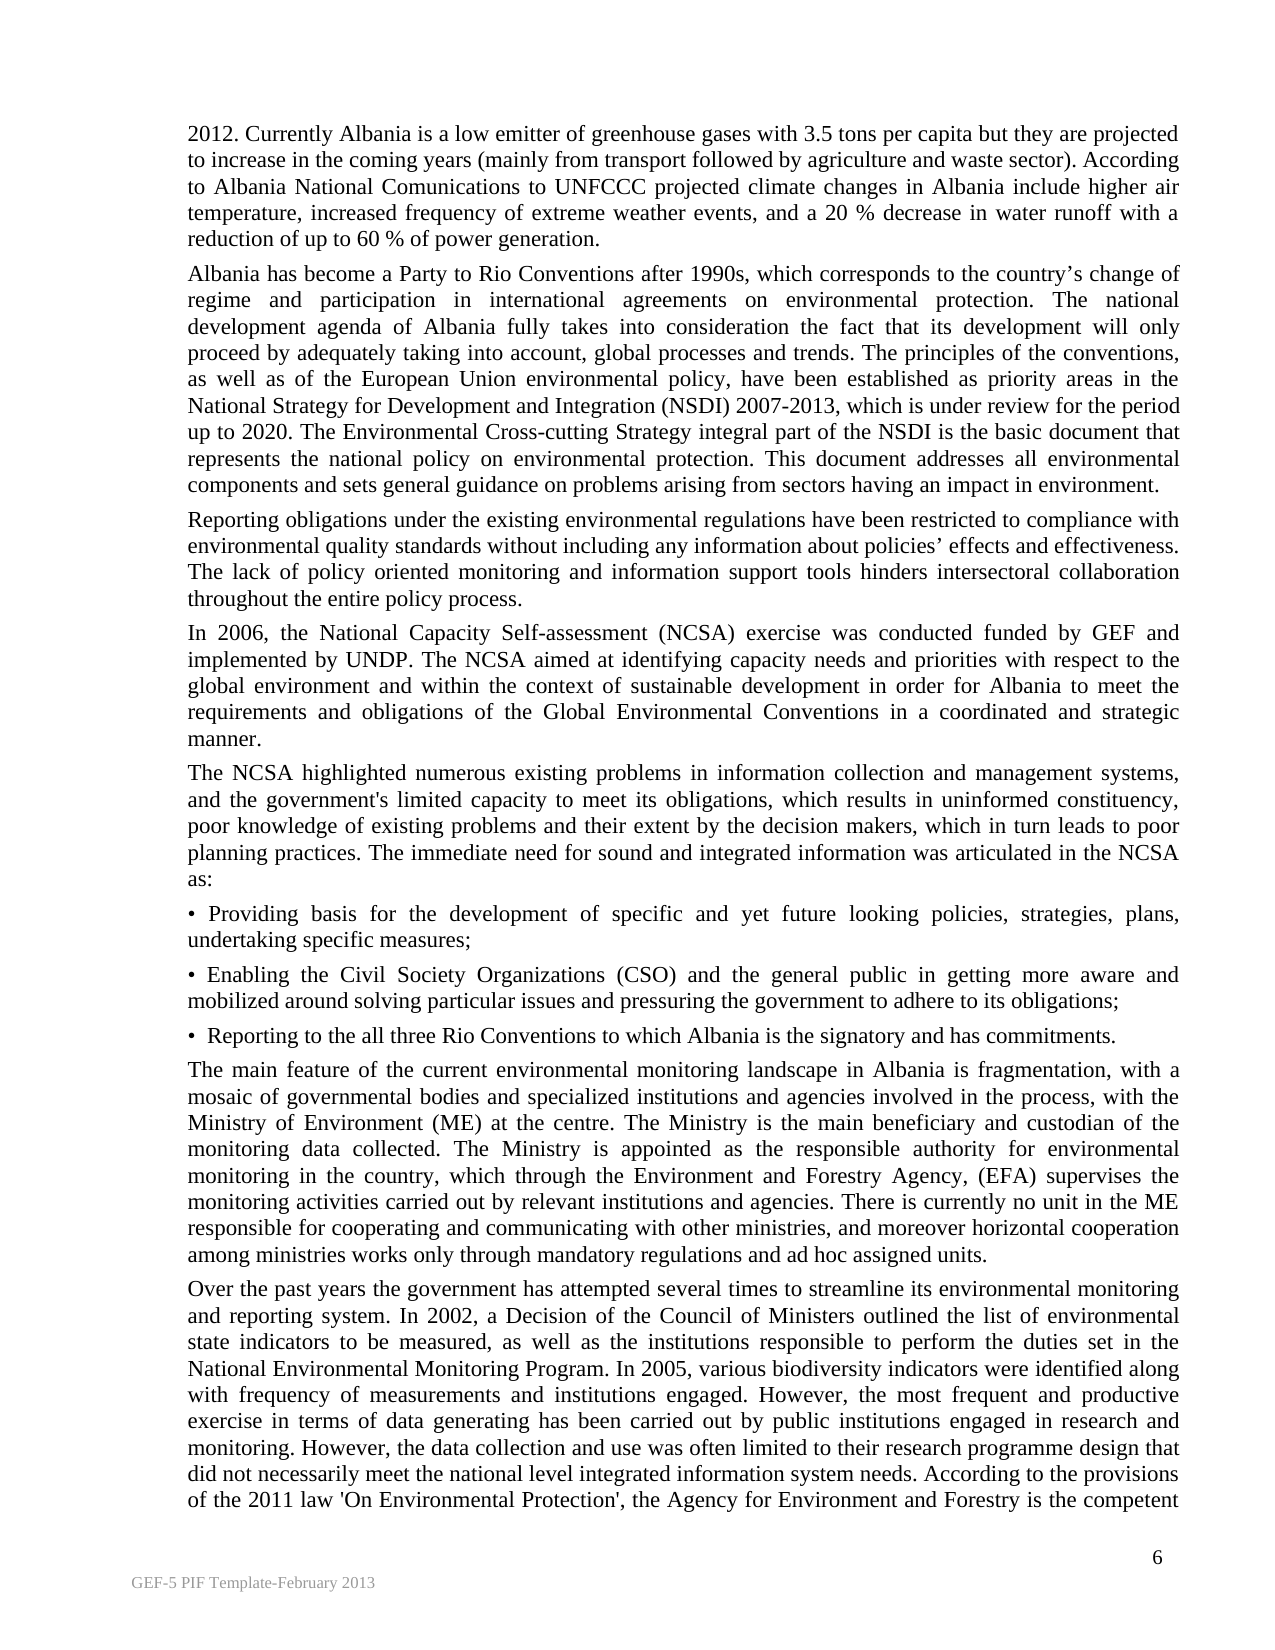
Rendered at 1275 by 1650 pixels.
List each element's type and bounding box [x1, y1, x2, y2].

table_header [176, 120, 1200, 1513]
